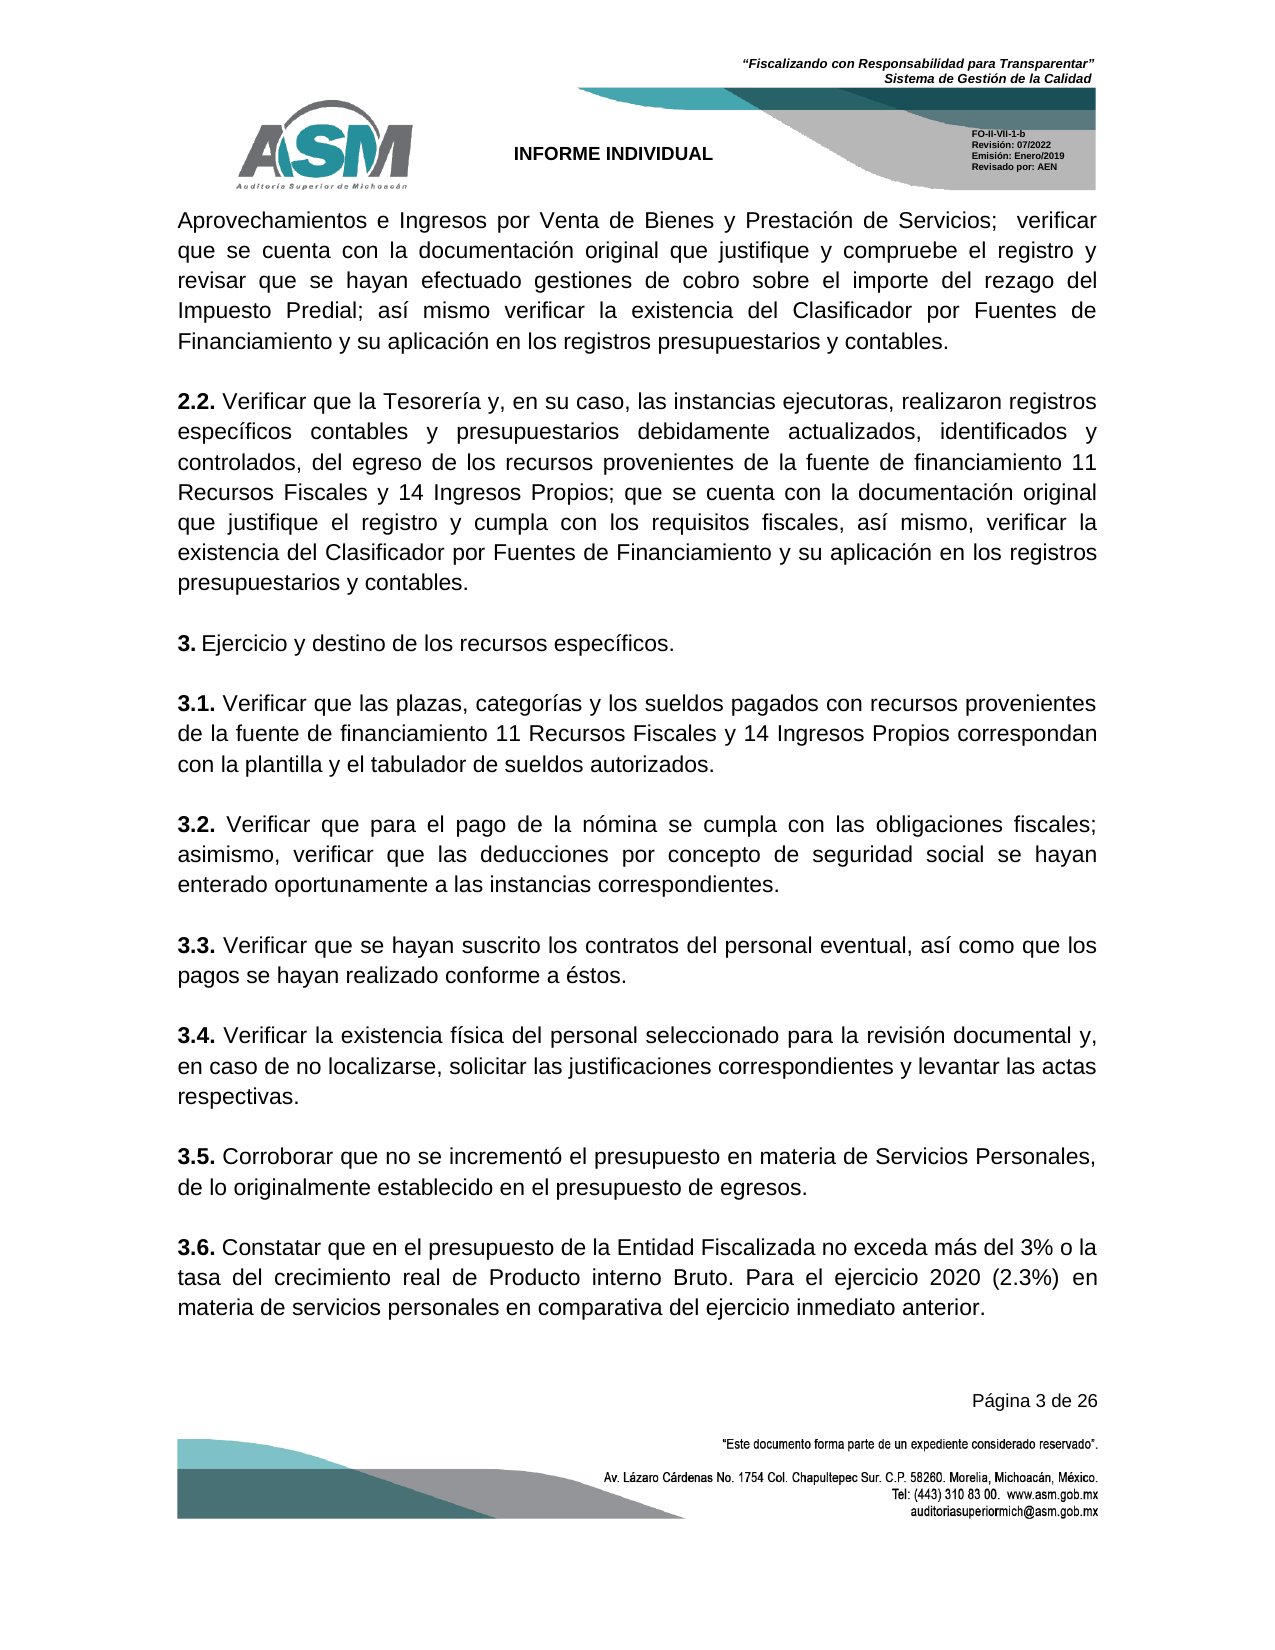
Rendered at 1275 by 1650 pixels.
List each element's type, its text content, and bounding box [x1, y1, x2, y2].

picture [177, 1439, 1098, 1519]
text 3.4. Verificar la existencia física del personal seleccionado para la revisión documental y, en caso de no localizarse, solicitar las justificaciones correspondientes y levantar las actas respectivas. [177, 1022, 1098, 1109]
text 3. Ejercicio y destino de los recursos específicos. [177, 630, 1098, 656]
text 3.3. Verificar que se hayan suscrito los contratos del personal eventual, así como que los pagos se hayan realizado conforme a éstos. [177, 932, 1098, 988]
text 2.2. Verificar que la Tesorería y, en su caso, las instancias ejecutoras, realizaron registros específicos contables y presupuestarios debidamente actualizados, identificados y controlados, del egreso de los recursos provenientes de la fuente de financiamiento 11 Recursos Fiscales y 14 Ingresos Propios; que se cuenta con la documentación original que justifique el registro y cumpla con los requisitos fiscales, así mismo, verificar la existencia del Clasificador por Fuentes de Financiamiento y su aplicación en los registros presupuestarios y contables. [177, 388, 1098, 596]
text 3.1. Verificar que las plazas, categorías y los sueldos pagados con recursos provenientes de la fuente de financiamiento 11 Recursos Fiscales y 14 Ingresos Propios correspondan con la plantilla y el tabulador de sueldos autorizados. [177, 690, 1098, 777]
text 3.6. Constatar que en el presupuesto de la Entidad Fiscalizada no exceda más del 3% o la tasa del crecimiento real de Producto interno Bruto. Para el ejercicio 2020 (2.3%) en materia de servicios personales en comparativa del ejercicio inmediato anterior. [177, 1234, 1098, 1321]
text 3.2. Verificar que para el pago de la nómina se cumpla con las obligaciones fiscales; asimismo, verificar que las deducciones por concepto de seguridad social se hayan enterado oportunamente a las instancias correspondientes. [177, 811, 1098, 898]
text 3.5. Corroborar que no se incrementó el presupuesto en materia de Servicios Personales, de lo originalmente establecido en el presupuesto de egresos. [177, 1143, 1098, 1200]
